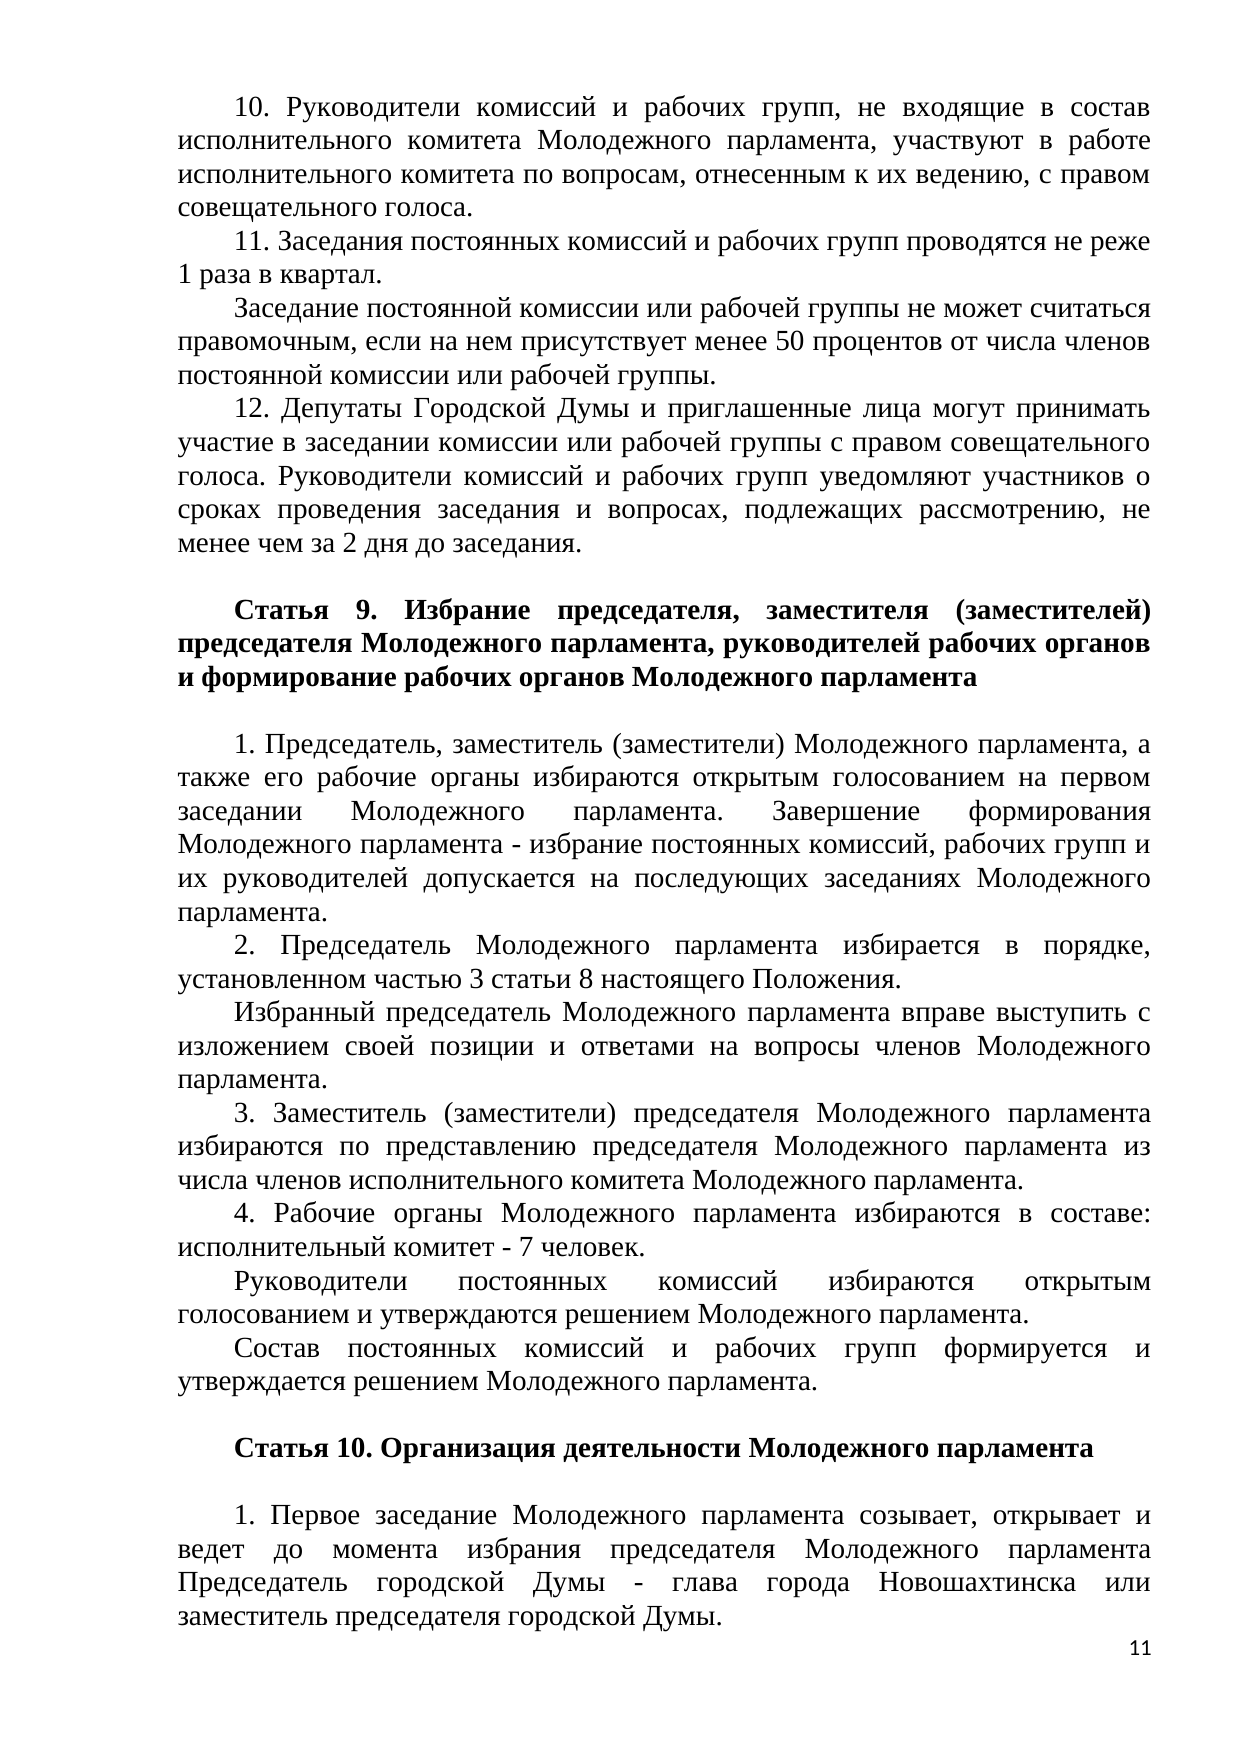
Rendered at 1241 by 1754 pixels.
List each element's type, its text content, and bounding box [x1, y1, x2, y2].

text 10. Руководители комиссий и рабочих групп, не входящие в состав исполнительного комитета Молодежного парламента, участвуют в работе исполнительного комитета по вопросам, отнесенным к их ведению, с правом совещательного голоса. [177, 89, 1152, 223]
text 1. Первое заседание Молодежного парламента созывает, открывает и ведет до момента избрания председателя Молодежного парламента Председатель городской Думы - глава города Новошахтинска или заместитель председателя городской Думы. [177, 1497, 1152, 1632]
text 3. Заместитель (заместители) председателя Молодежного парламента избираются по представлению председателя Молодежного парламента из числа членов исполнительного комитета Молодежного парламента. [177, 1095, 1152, 1196]
text Избранный председатель Молодежного парламента вправе выступить с изложением своей позиции и ответами на вопросы членов Молодежного парламента. [177, 994, 1152, 1095]
text 12. Депутаты Городской Думы и приглашенные лица могут принимать участие в заседании комиссии или рабочей группы с правом совещательного голоса. Руководители комиссий и рабочих групп уведомляют участников о сроках проведения заседания и вопросах, подлежащих рассмотрению, не менее чем за 2 дня до заседания. [177, 391, 1152, 558]
text 11. Заседания постоянных комиссий и рабочих групп проводятся не реже 1 раза в квартал. [177, 223, 1152, 290]
text 1. Председатель, заместитель (заместители) Молодежного парламента, а также его рабочие органы избираются открытым голосованием на первом заседании Молодежного парламента. Завершение формирования Молодежного парламента - избрание постоянных комиссий, рабочих групп и их руководителей допускается на последующих заседаниях Молодежного парламента. [177, 726, 1152, 927]
title Статья 10. Организация деятельности Молодежного парламента [177, 1430, 1152, 1464]
text Руководители постоянных комиссий избираются открытым голосованием и утверждаются решением Молодежного парламента. [177, 1263, 1152, 1330]
text 4. Рабочие органы Молодежного парламента избираются в составе: исполнительный комитет - 7 человек. [177, 1196, 1152, 1263]
text 2. Председатель Молодежного парламента избирается в порядке, установленном частью 3 статьи 8 настоящего Положения. [177, 927, 1152, 994]
text Заседание постоянной комиссии или рабочей группы не может считаться правомочным, если на нем присутствует менее 50 процентов от числа членов постоянной комиссии или рабочей группы. [177, 290, 1152, 391]
text Состав постоянных комиссий и рабочих групп формируется и утверждается решением Молодежного парламента. [177, 1330, 1152, 1397]
title Статья 9. Избрание председателя, заместителя (заместителей) председателя Молодежного парламента, руководителей рабочих органов и формирование рабочих органов Молодежного парламента [177, 592, 1152, 692]
